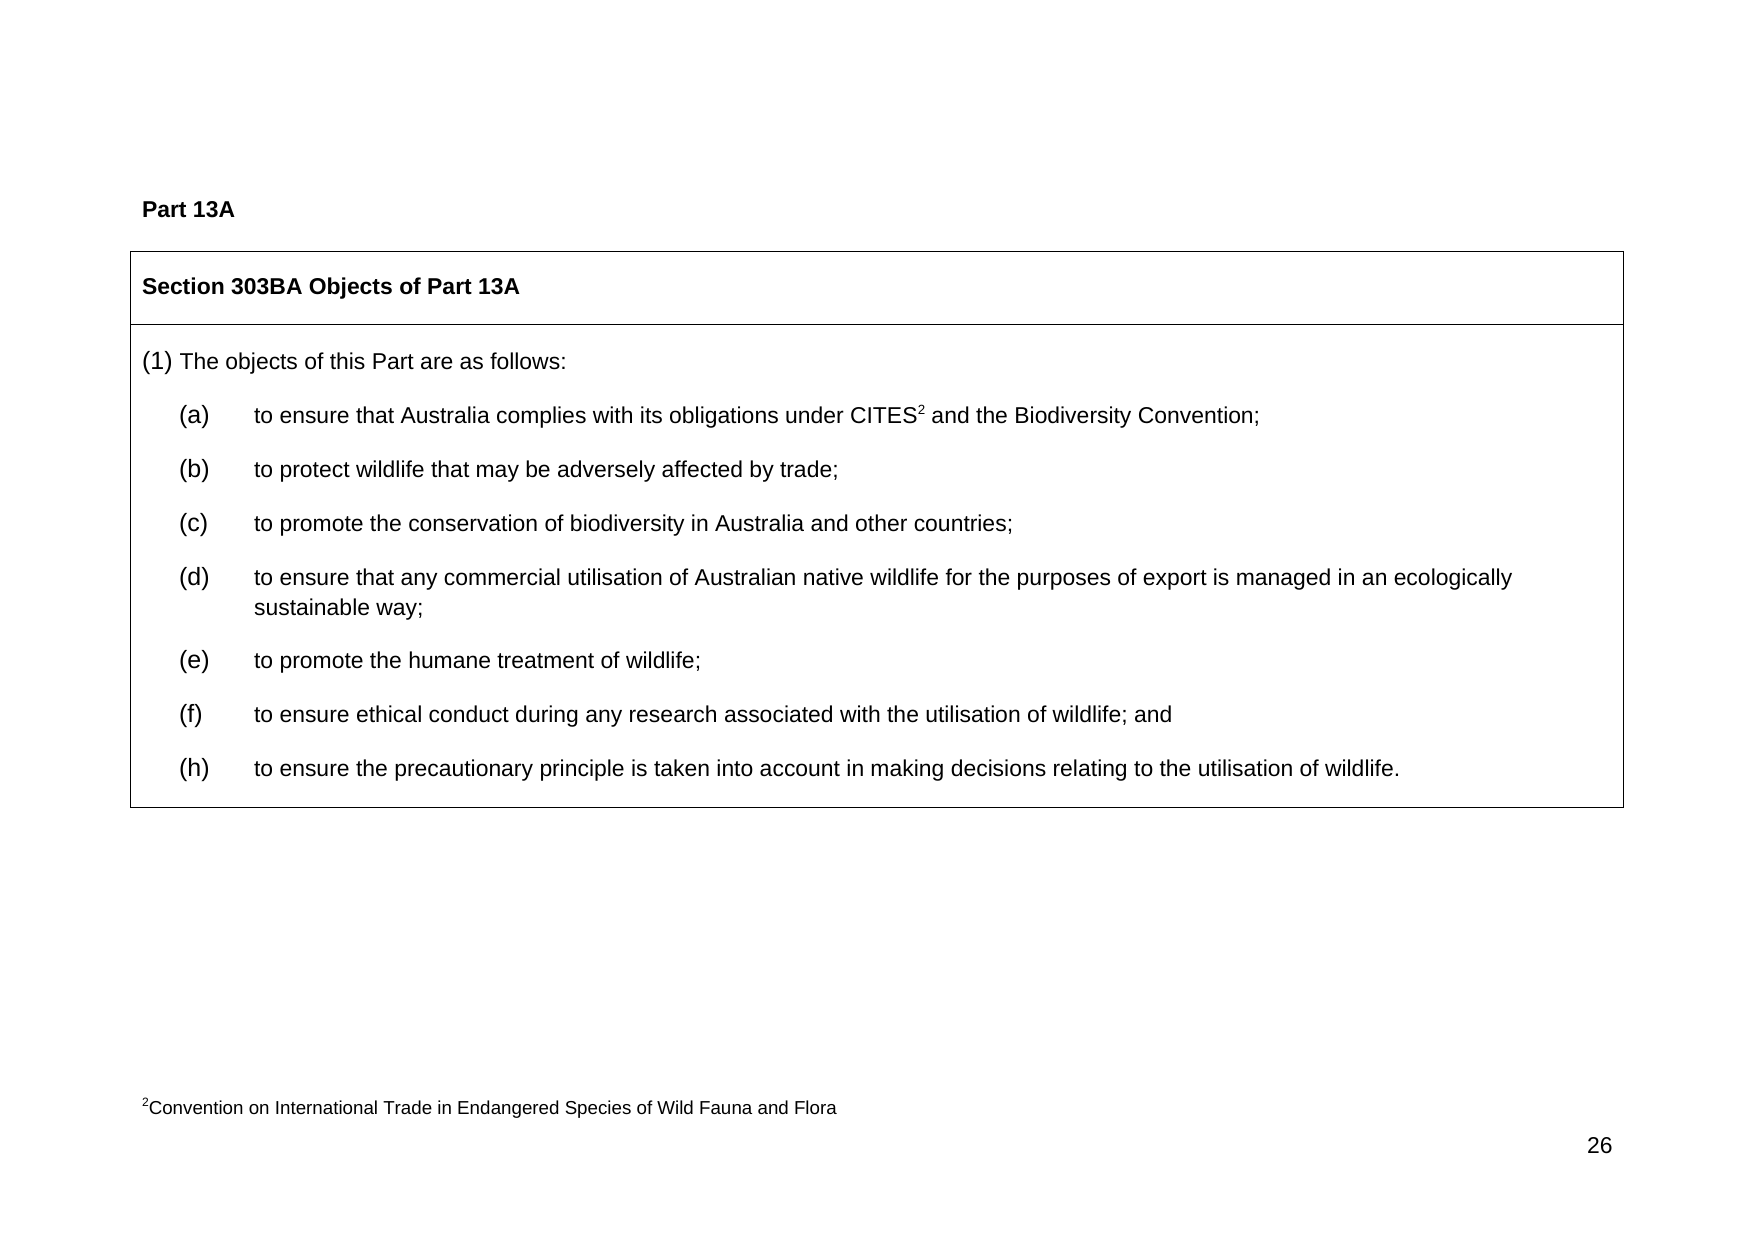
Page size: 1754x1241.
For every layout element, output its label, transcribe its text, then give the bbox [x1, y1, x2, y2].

text 2Convention on International Trade in Endangered Species of Wild Fauna and Flora [142, 1095, 1612, 1119]
text Part 13A [142, 196, 1612, 222]
table_header Section 303BA Objects of Part 13A [131, 252, 1623, 324]
table_cell The objects of this Part are as follows: to ensure that Australia complies with its obligations under CITES2 and the Biodiversity Convention; to protect wildlife that may be adversely affected by trade; to promote the conservation of biodiversity in Australia and other countries; to ensure that any commercial utilisation of Australian native wildlife for the purposes of export is managed in an ecologically sustainable way; to promote the humane treatment of wildlife; to ensure ethical conduct during any research associated with the utilisation of wildlife; and to ensure the precautionary principle is taken into account in making decisions relating to the utilisation of wildlife. [131, 325, 1623, 807]
